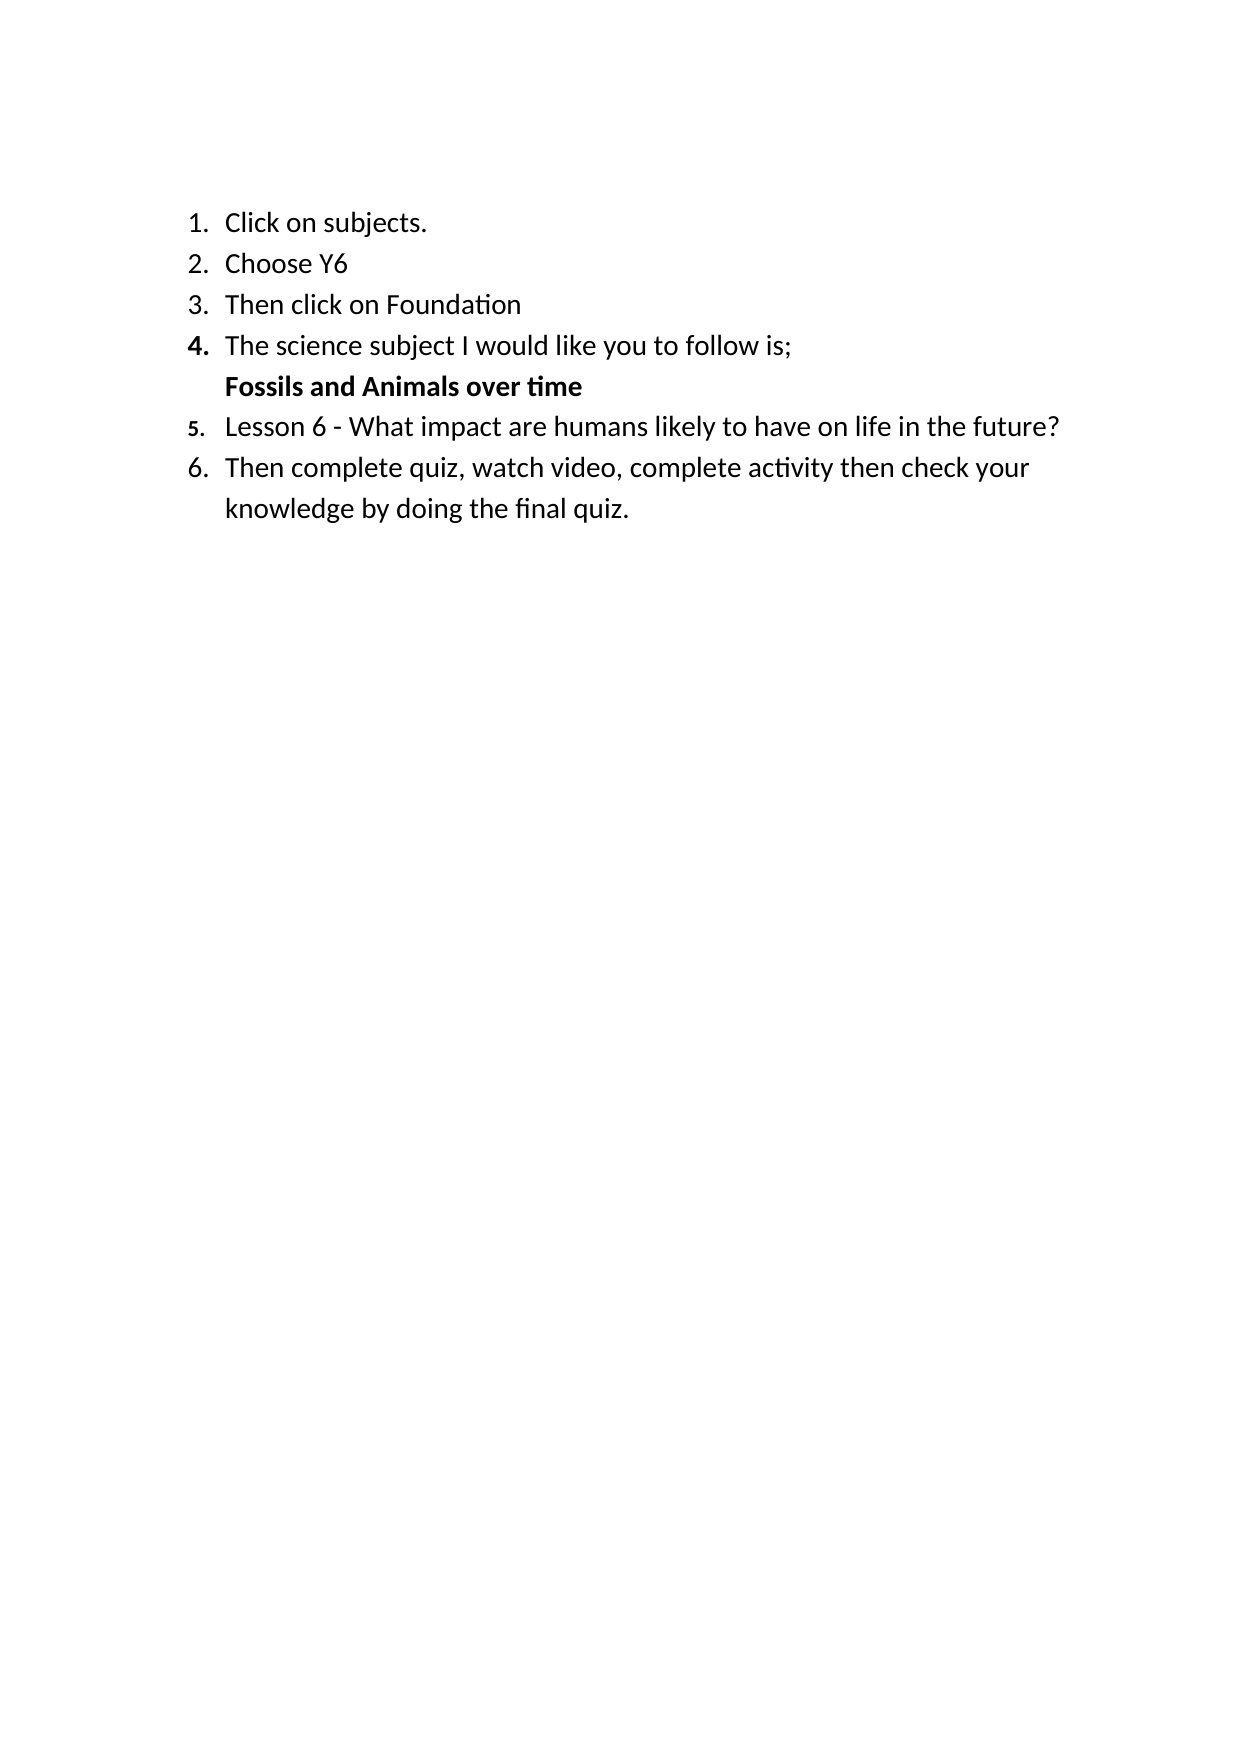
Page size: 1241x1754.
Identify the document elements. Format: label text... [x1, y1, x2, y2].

list Then click on Foundation [187, 286, 1090, 321]
list Choose Y6 [187, 245, 1090, 280]
list The science subject I would like you to follow is; [187, 327, 1090, 362]
list Lesson 6 - What impact are humans likely to have on life in the future? [187, 408, 1090, 444]
list Fossils and Animals over time [225, 368, 1090, 403]
list Then complete quiz, watch video, complete activity then check your knowledge by doing the final quiz. [187, 449, 1090, 526]
list Click on subjects. [187, 204, 1090, 239]
